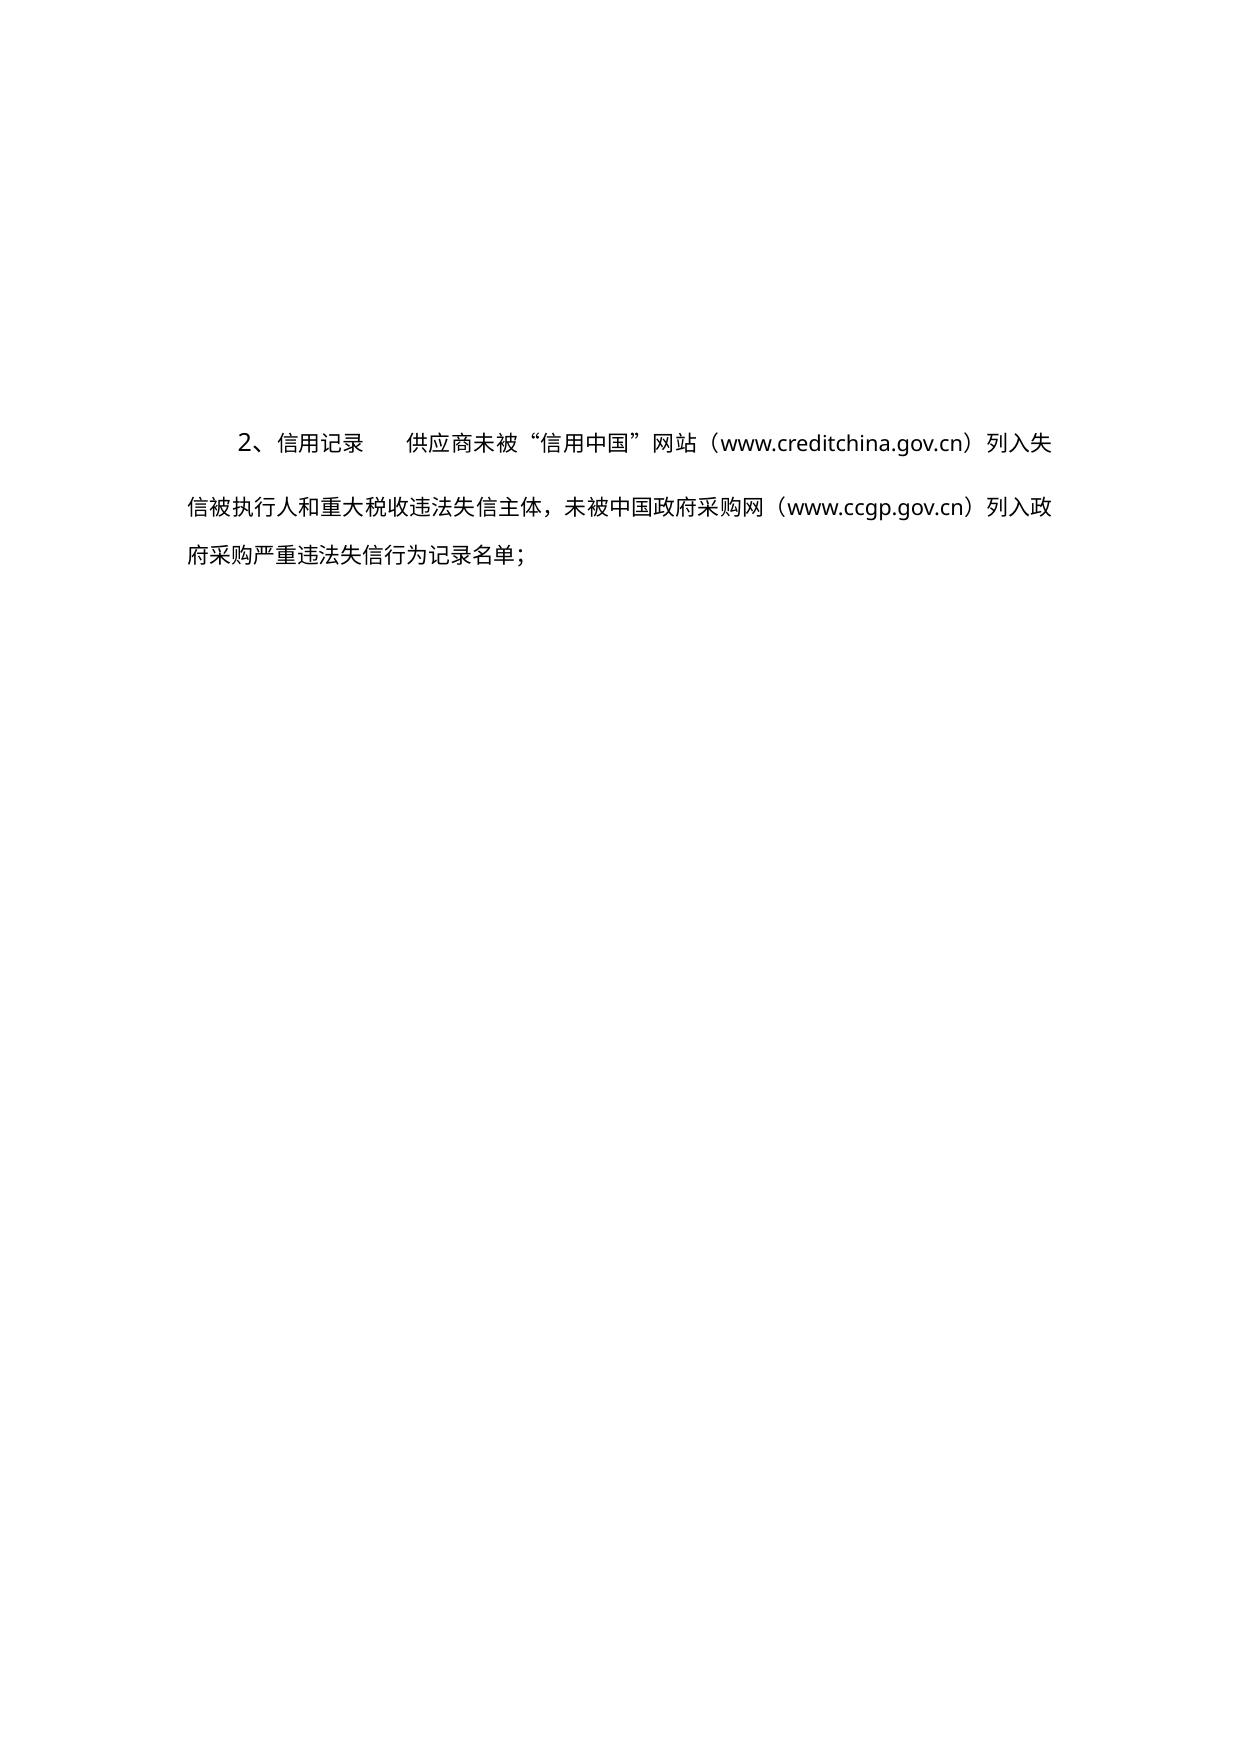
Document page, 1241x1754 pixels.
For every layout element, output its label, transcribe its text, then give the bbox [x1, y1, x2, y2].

list 2、信用记录 供应商未被“信用中国”网站（www.creditchina.gov.cn）列入失信被执行人和重大税收违法失信主体，未被中国政府采购网（www.ccgp.gov.cn）列入政府采购严重违法失信行为记录名单； [187, 408, 1053, 570]
